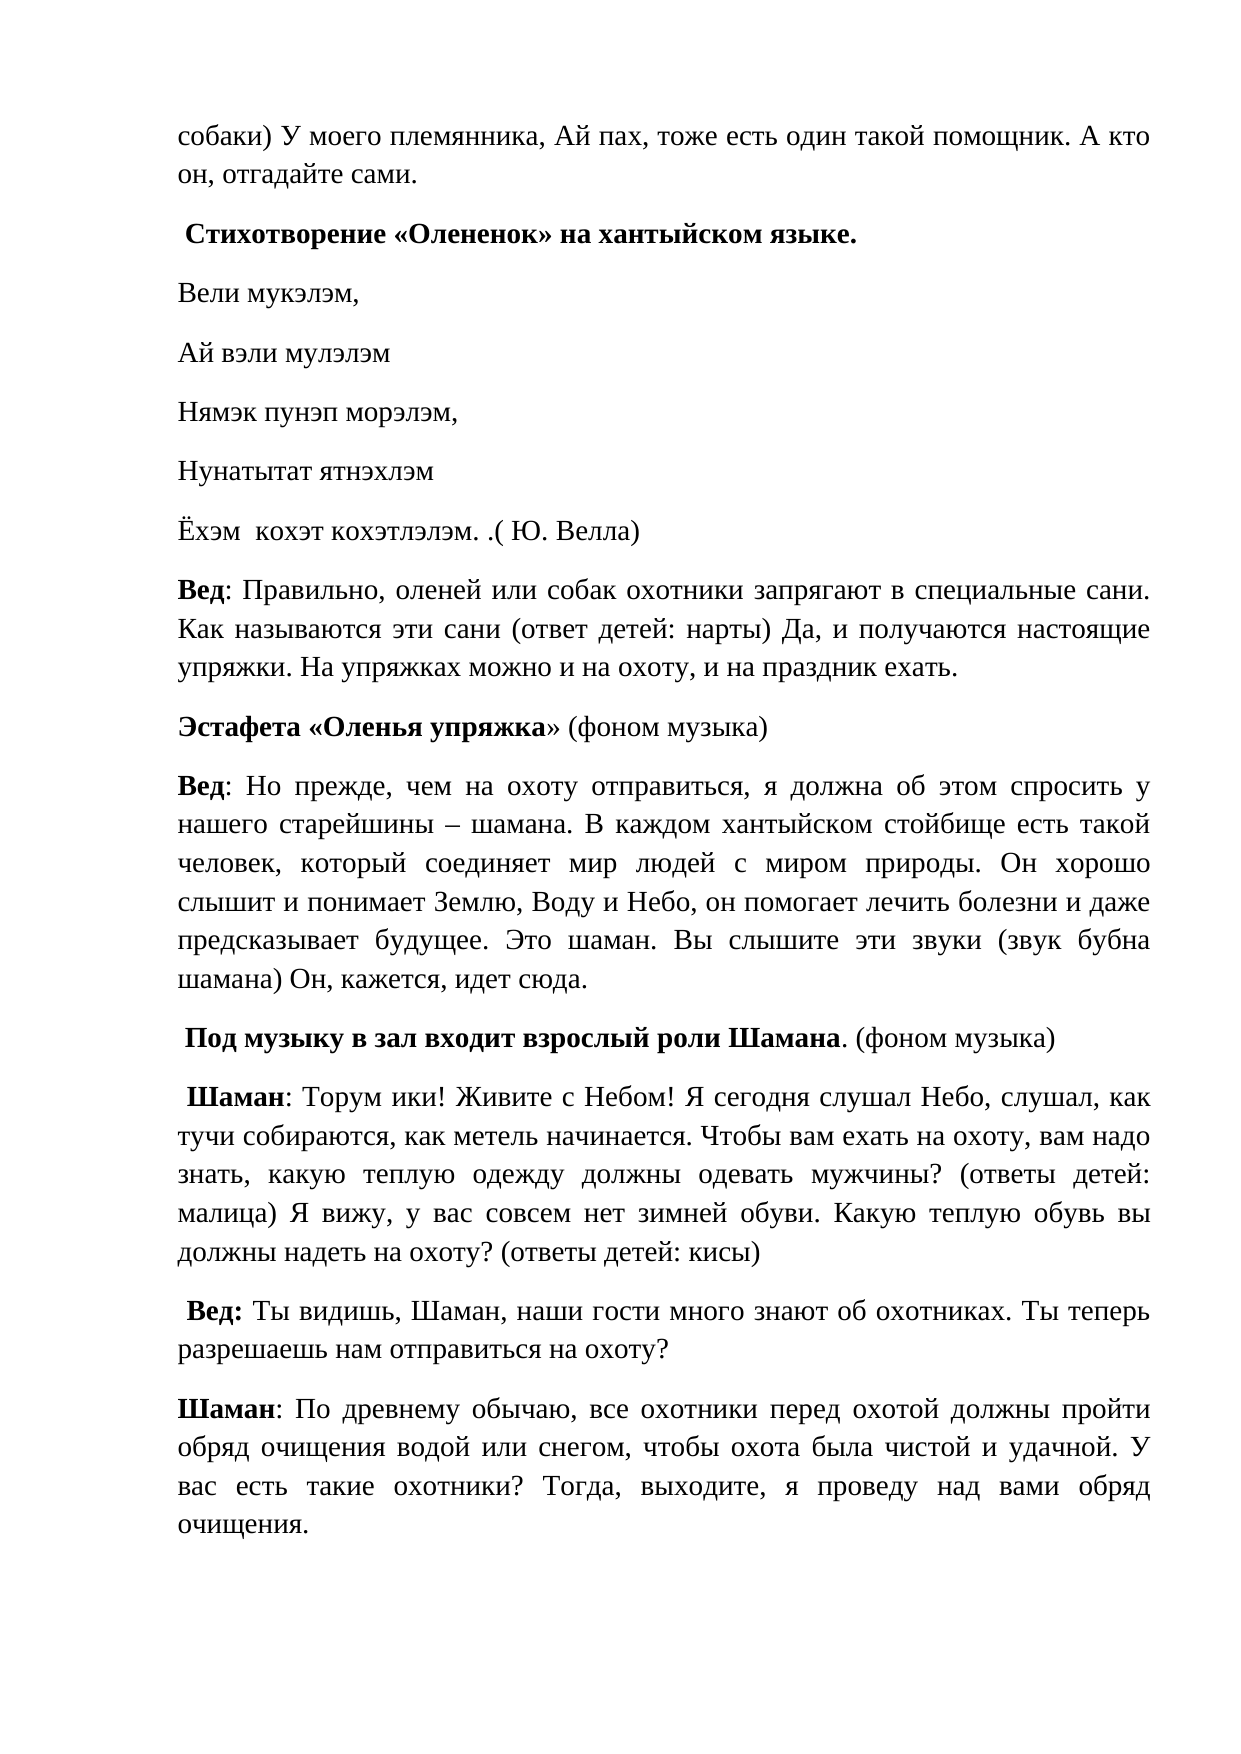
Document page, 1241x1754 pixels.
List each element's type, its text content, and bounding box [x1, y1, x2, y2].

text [177, 118, 1152, 190]
text Шаман: Торум ики! Живите с Небом! Я сегодня слушал Небо, слушал, как тучи собираются, как метель начинается. Чтобы вам ехать на охоту, вам надо знать, какую теплую одежду должны одевать мужчины? (ответы детей: малица) Я вижу, у вас совсем нет зимней обуви. Какую теплую обувь вы должны надеть на охоту? (ответы детей: кисы) [177, 1079, 1152, 1267]
text Эстафета «Оленья упряжка» (фоном музыка) [177, 709, 1152, 742]
text Вед: Ты видишь, Шаман, наши гости много знают об охотниках. Ты теперь разрешаешь нам отправиться на охоту? [177, 1293, 1152, 1365]
text Под музыку в зал входит взрослый роли Шамана. (фоном музыка) [177, 1020, 1152, 1054]
text Нямэк пунэп морэлэм, [177, 394, 1152, 428]
text Ёхэм кохэт кохэтлэлэм. .( Ю. Велла) [177, 513, 1152, 546]
text Вед: Правильно, оленей или собак охотники запрягают в специальные сани. Как называются эти сани (ответ детей: нарты) Да, и получаются настоящие упряжки. На упряжках можно и на охоту, и на праздник ехать. [177, 572, 1152, 683]
text Вели мукэлэм, [177, 275, 1152, 309]
text Вед: Но прежде, чем на охоту отправиться, я должна об этом спросить у нашего старейшины – шамана. В каждом хантыйском стойбище есть такой человек, который соединяет мир людей с миром природы. Он хорошо слышит и понимает Землю, Воду и Небо, он помогает лечить болезни и даже предсказывает будущее. Это шаман. Вы слышите эти звуки (звук бубна шамана) Он, кажется, идет сюда. [177, 768, 1152, 994]
text Ай вэли мулэлэм [177, 335, 1152, 368]
text Нунатытат ятнэхлэм [177, 453, 1152, 487]
text Шаман: По древнему обычаю, все охотники перед охотой должны пройти обряд очищения водой или снегом, чтобы охота была чистой и удачной. У вас есть такие охотники? Тогда, выходите, я проведу над вами обряд очищения. [177, 1391, 1152, 1540]
text Стихотворение «Олененок» на хантыйском языке. [177, 216, 1152, 249]
